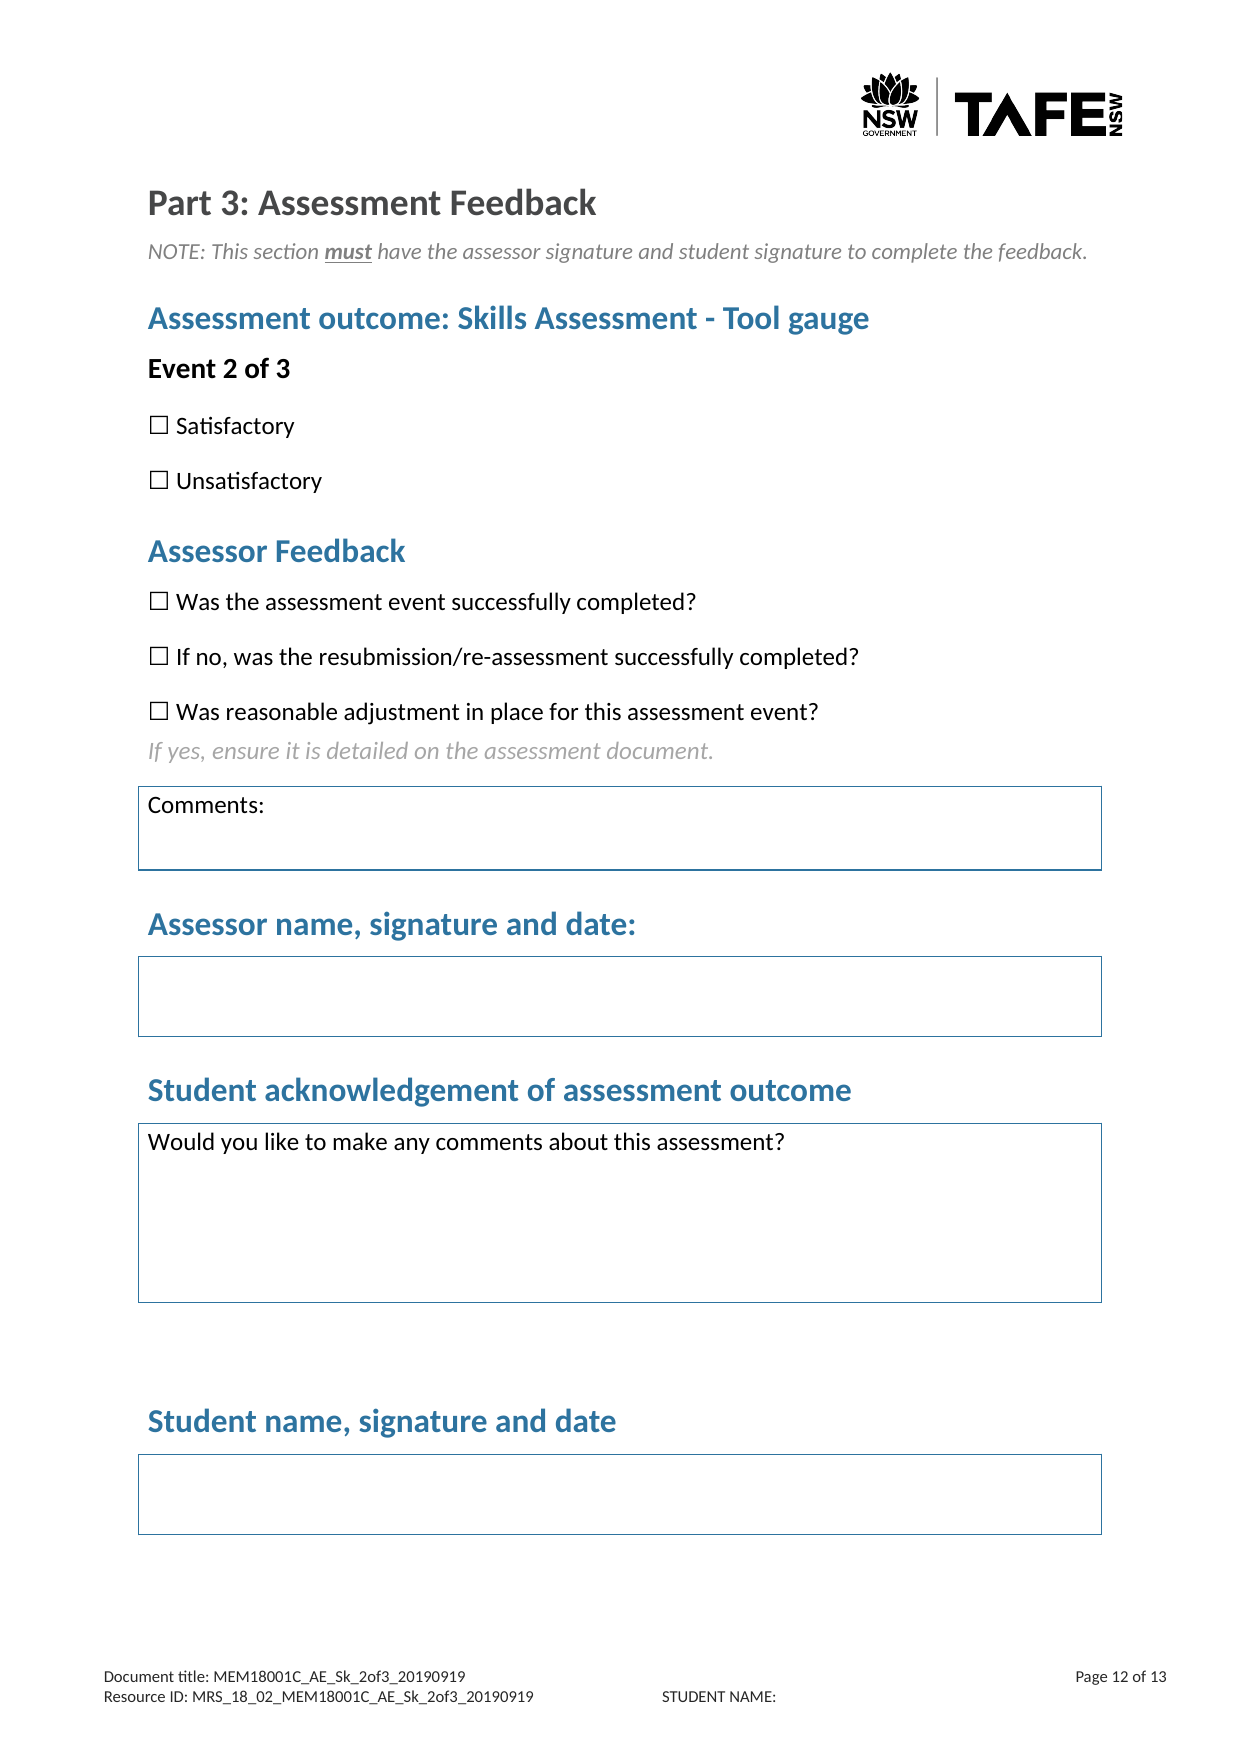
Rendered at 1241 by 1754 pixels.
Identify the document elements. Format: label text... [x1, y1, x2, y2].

subtitle Student name, signature and date [148, 1400, 1092, 1441]
text Was the assessment event successfully completed? [148, 583, 1092, 617]
text If no, was the resubmission/re-assessment successfully completed? [148, 638, 1092, 672]
text NOTE: This section must have the assessor signature and student signature to complete the feedback. [148, 237, 1092, 265]
text Was reasonable adjustment in place for this assessment event? If yes, ensure it is detailed on the assessment document. [148, 693, 1092, 766]
subtitle Part 3: Assessment Feedback [148, 179, 1092, 225]
text Would you like to make any comments about this assessment? [139, 1124, 1101, 1156]
picture [861, 71, 1123, 137]
subtitle Student acknowledgement of assessment outcome [148, 1069, 1092, 1110]
text Comments: [139, 787, 1101, 819]
subtitle Assessor name, signature and date: [148, 902, 1092, 943]
subtitle Assessor Feedback [148, 530, 1092, 571]
text Unsatisfactory [148, 463, 1092, 497]
text Satisfactory [148, 408, 1092, 442]
subtitle Assessment outcome: Skills Assessment - Tool gauge [148, 297, 1092, 338]
text Event 2 of 3 [148, 351, 1092, 386]
